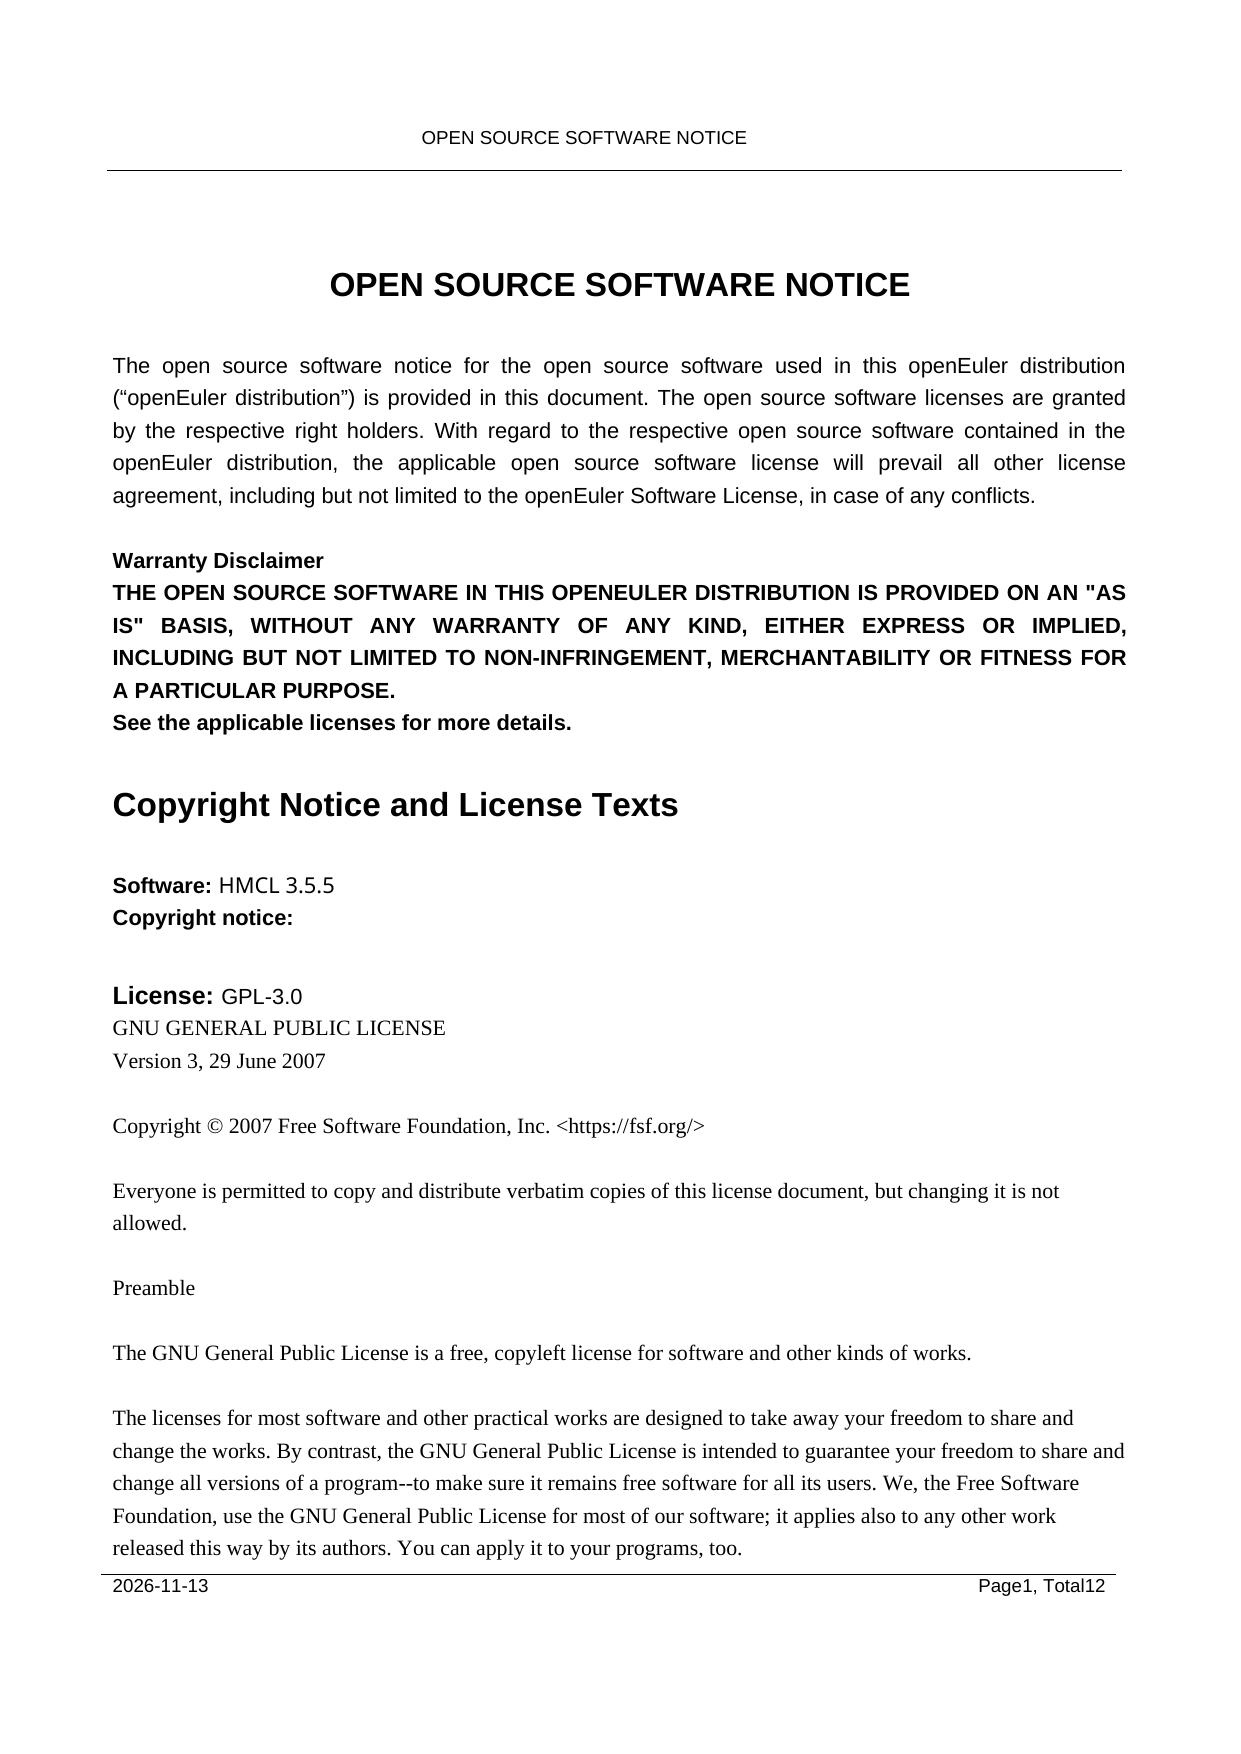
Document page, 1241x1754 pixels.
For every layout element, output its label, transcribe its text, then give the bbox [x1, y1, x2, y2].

text License: GPL-3.0 [112, 979, 1128, 1012]
text THE OPEN SOURCE SOFTWARE IN THIS OPENEULER DISTRIBUTION IS PROVIDED ON AN "AS IS" BASIS, WITHOUT ANY WARRANTY OF ANY KIND, EITHER EXPRESS OR IMPLIED, INCLUDING BUT NOT LIMITED TO NON-INFRINGEMENT, MERCHANTABILITY OR FITNESS FOR A PARTICULAR PURPOSE. See the applicable licenses for more details. [112, 576, 1128, 739]
text Warranty Disclaimer [112, 544, 1128, 576]
text Copyright Notice and License Texts [112, 771, 1128, 836]
text OPEN SOURCE SOFTWARE NOTICE [112, 251, 1128, 316]
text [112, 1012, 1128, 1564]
title Software: HMCL 3.5.5 [112, 869, 1128, 901]
text The open source software notice for the open source software used in this openEuler distribution (“openEuler distribution”) is provided in this document. The open source software licenses are granted by the respective right holders. With regard to the respective open source software contained in the openEuler distribution, the applicable open source software license will prevail all other license agreement, including but not limited to the openEuler Software License, in case of any conflicts. [112, 349, 1128, 511]
text Copyright notice: [112, 901, 1128, 934]
